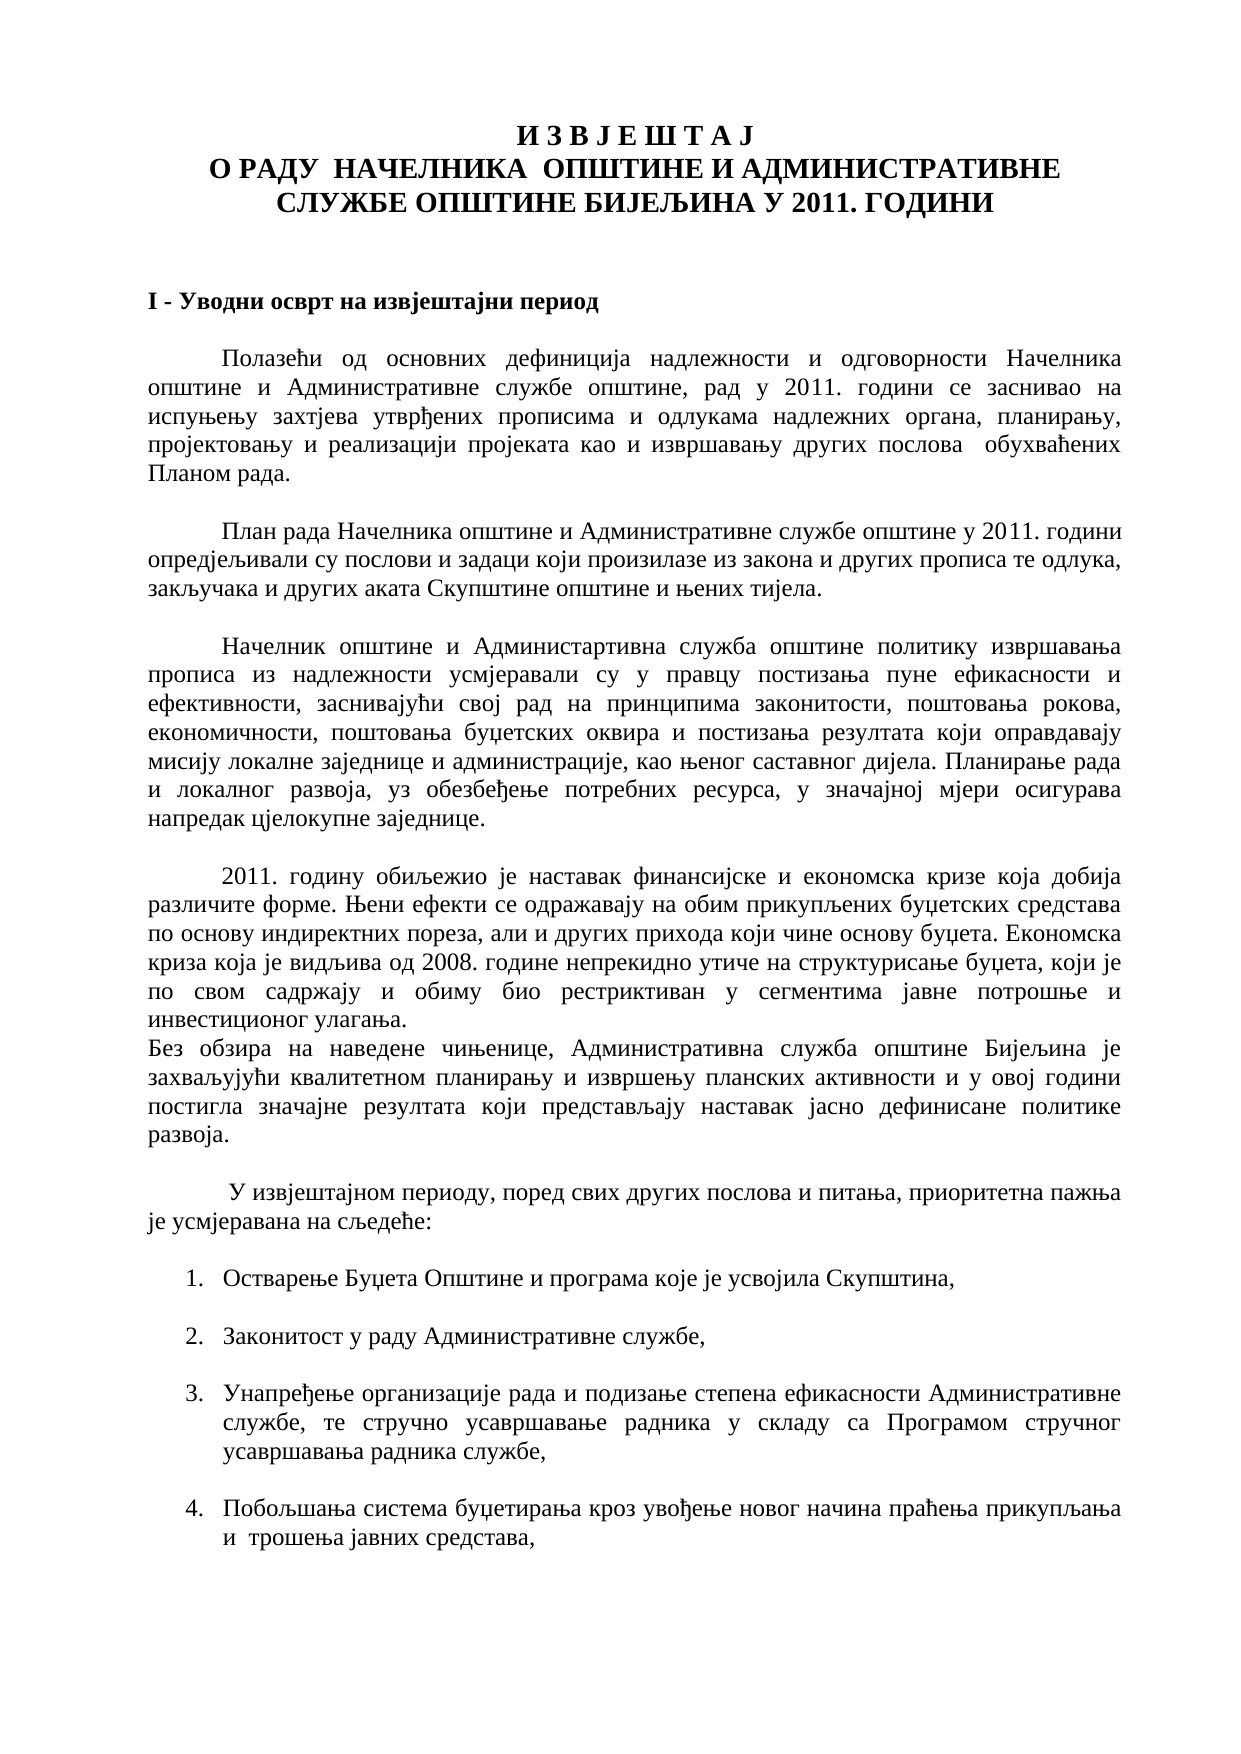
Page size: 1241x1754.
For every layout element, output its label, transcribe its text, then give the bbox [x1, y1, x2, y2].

text О РАДУ НАЧЕЛНИКА ОПШТИНЕ И АДМИНИСТРАТИВНЕ СЛУЖБЕ ОПШТИНЕ БИЈЕЉИНА У 2011. ГОДИНИ [148, 152, 1122, 219]
list Законитост у раду Административне службе, [185, 1321, 1122, 1349]
text Полазећи од основних дефиниција надлежности и одговорности Начелника општине и Административне службе општине, рад у 2011. години се заснивао на испуњењу захтјева утврђених прописима и одлукама надлежних органа, планирању, пројектовању и реализацији пројеката као и извршавању других послова обухваћених Планом рада. [148, 343, 1122, 487]
text У извјештајном периоду, поред свих других послова и питања, приоритетна пажња је усмјеравана на сљедеће: [148, 1177, 1122, 1234]
text План рада Начелника општине и Административне службе општине у 2011. години опредјељивали су послови и задаци који произилазе из закона и других прописа те одлука, закључака и других аката Скупштине општине и њених тијела. [148, 516, 1122, 602]
text I - Уводни осврт на извјештајни период [148, 286, 1122, 314]
text Без обзира на наведене чињенице, Административна служба општине Бијељина је захваљујући квалитетном планирању и извршењу планских активности и у овој години постигла значајне резултата који представљају наставак јасно дефинисане политике развоја. [148, 1033, 1122, 1148]
text 2011. годину обиљежио је наставак финансијске и економска кризе која добија различите форме. Њени ефекти се одражавају на обим прикупљених буџетских средстава по основу индиректних пореза, али и других прихода који чине основу буџета. Економска криза која је видљива од 2008. године непрекидно утиче на структурисање буџета, који је по свом садржају и обиму био рестриктиван у сегментима јавне потрошње и инвестиционог улагања. [148, 861, 1122, 1033]
list Унапређење организације рада и подизање степена ефикасности Административне службе, те стручно усавршавање радника у складу са Програмом стручног усавршавања радника службе, [185, 1378, 1122, 1464]
text И З В Ј Е Ш Т А Ј [148, 118, 1122, 152]
list Остварење Буџета Општине и програма које је усвојила Скупштина, [185, 1263, 1122, 1292]
text Начелник општине и Администартивна служба општине политику извршавања прописа из надлежности усмјеравали су у правцу постизања пуне ефикасности и ефективности, заснивајући свој рад на принципима законитости, поштовања рокова, економичности, поштовања буџетских оквира и постизања резултата који оправдавају мисију локалне заједнице и администрације, као њеног саставног дијела. Планирање рада и локалног развоја, уз обезбеђење потребних ресурса, у значајној мјери осигурава напредак цјелокупне заједнице. [148, 631, 1122, 832]
list Побољшања система буџетирања кроз увођење новог начина праћења прикупљања и трошења јавних средстава, [185, 1493, 1122, 1551]
